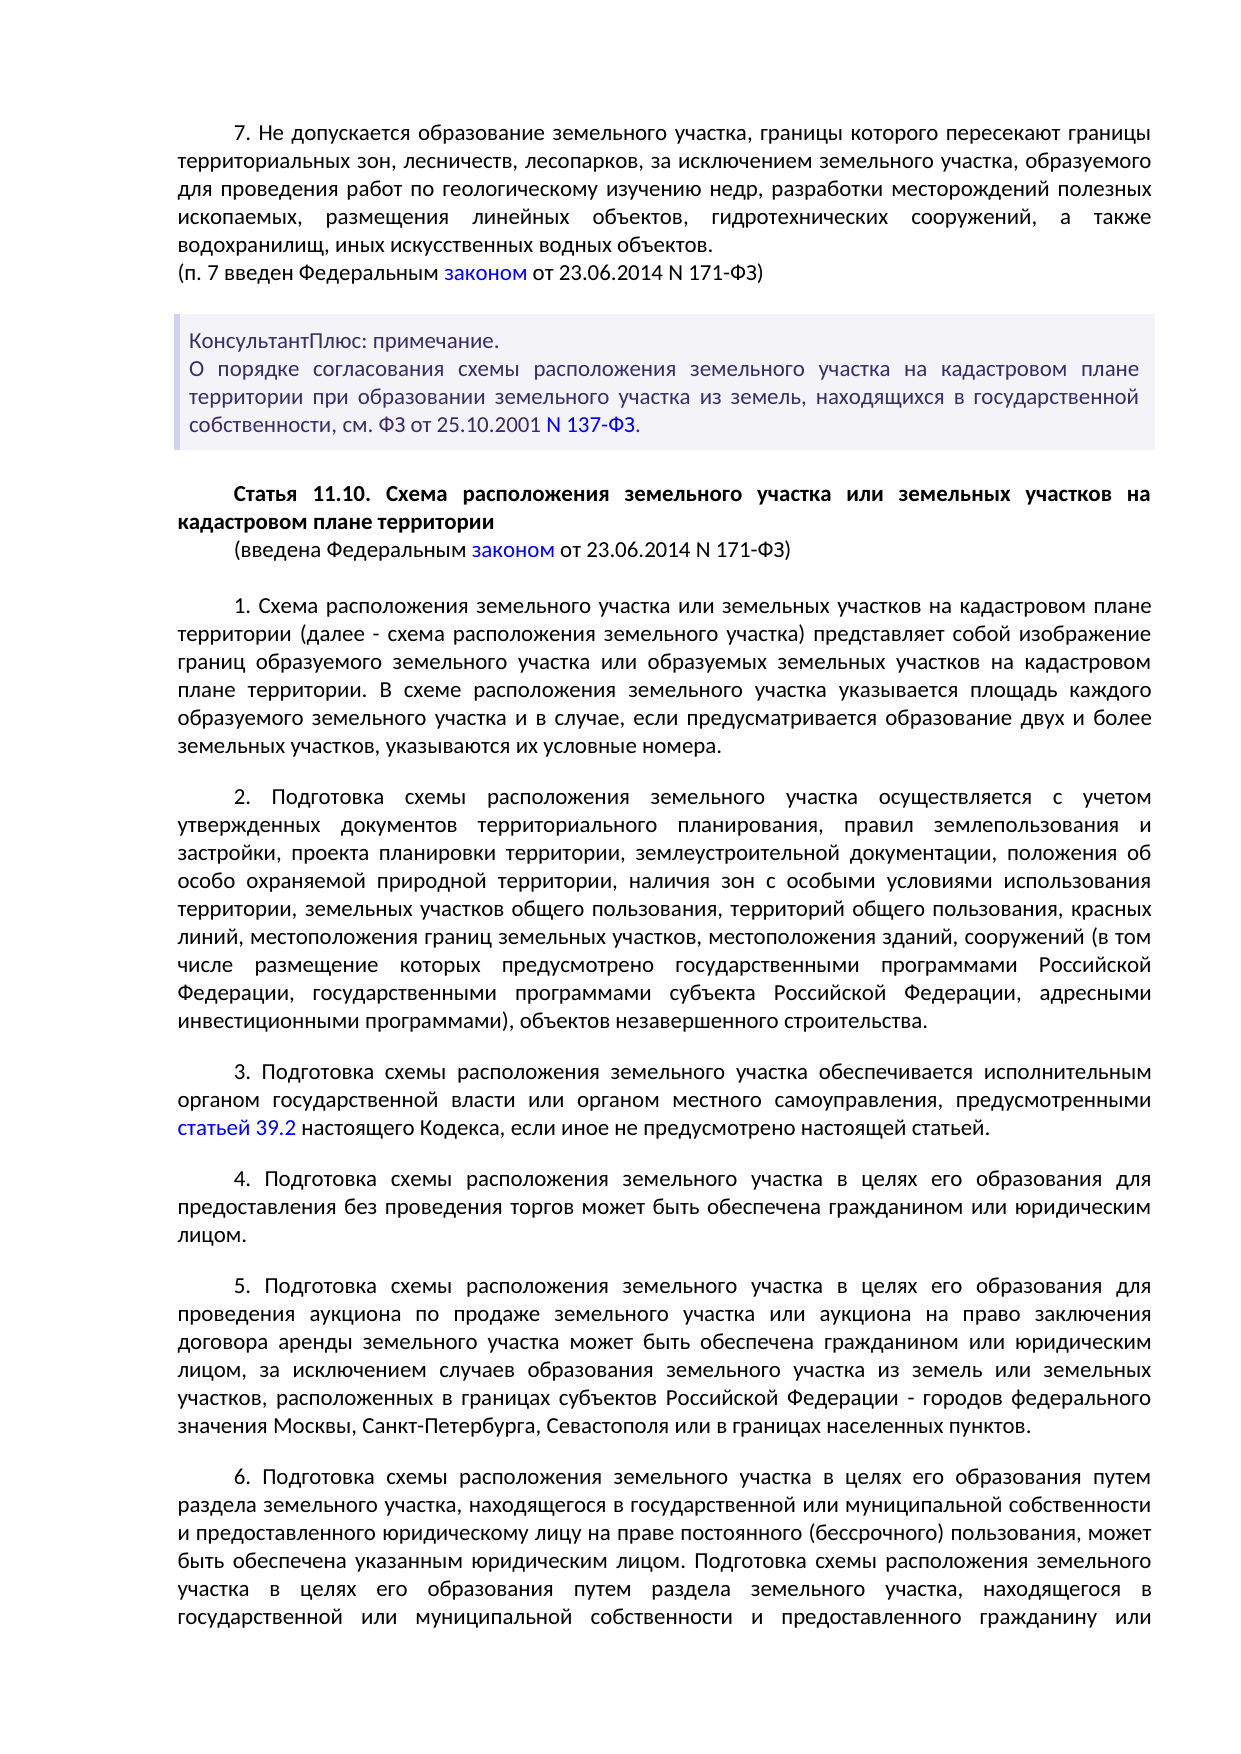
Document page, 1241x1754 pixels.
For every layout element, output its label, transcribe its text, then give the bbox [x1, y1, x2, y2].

text 7. Не допускается образование земельного участка, границы которого пересекают границы территориальных зон, лесничеств, лесопарков, за исключением земельного участка, образуемого для проведения работ по геологическому изучению недр, разработки месторождений полезных ископаемых, размещения линейных объектов, гидротехнических сооружений, а также водохранилищ, иных искусственных водных объектов. [177, 118, 1152, 258]
title Статья 11.10. Схема расположения земельного участка или земельных участков на кадастровом плане территории [177, 479, 1152, 535]
text 3. Подготовка схемы расположения земельного участка обеспечивается исполнительным органом государственной власти или органом местного самоуправления, предусмотренными статьей 39.2 настоящего Кодекса, если иное не предусмотрено настоящей статьей. [177, 1057, 1152, 1141]
text (введена Федеральным законом от 23.06.2014 N 171-ФЗ) [177, 535, 1152, 563]
text 1. Схема расположения земельного участка или земельных участков на кадастровом плане территории (далее - схема расположения земельного участка) представляет собой изображение границ образуемого земельного участка или образуемых земельных участков на кадастровом плане территории. В схеме расположения земельного участка указывается площадь каждого образуемого земельного участка и в случае, если предусматривается образование двух и более земельных участков, указываются их условные номера. [177, 591, 1152, 759]
text 5. Подготовка схемы расположения земельного участка в целях его образования для проведения аукциона по продаже земельного участка или аукциона на право заключения договора аренды земельного участка может быть обеспечена гражданином или юридическим лицом, за исключением случаев образования земельного участка из земель или земельных участков, расположенных в границах субъектов Российской Федерации - городов федерального значения Москвы, Санкт-Петербурга, Севастополя или в границах населенных пунктов. [177, 1271, 1152, 1439]
text 2. Подготовка схемы расположения земельного участка осуществляется с учетом утвержденных документов территориального планирования, правил землепользования и застройки, проекта планировки территории, землеустроительной документации, положения об особо охраняемой природной территории, наличия зон с особыми условиями использования территории, земельных участков общего пользования, территорий общего пользования, красных линий, местоположения границ земельных участков, местоположения зданий, сооружений (в том числе размещение которых предусмотрено государственными программами Российской Федерации, государственными программами субъекта Российской Федерации, адресными инвестиционными программами), объектов незавершенного строительства. [177, 782, 1152, 1034]
table_header КонсультантПлюс: примечание. О порядке согласования схемы расположения земельного участка на кадастровом плане территории при образовании земельного участка из земель, находящихся в государственной собственности, см. ФЗ от 25.10.2001 N 137-ФЗ. [180, 314, 1149, 450]
text (п. 7 введен Федеральным законом от 23.06.2014 N 171-ФЗ) [177, 258, 1152, 286]
text 4. Подготовка схемы расположения земельного участка в целях его образования для предоставления без проведения торгов может быть обеспечена гражданином или юридическим лицом. [177, 1164, 1152, 1248]
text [177, 1462, 1152, 1630]
